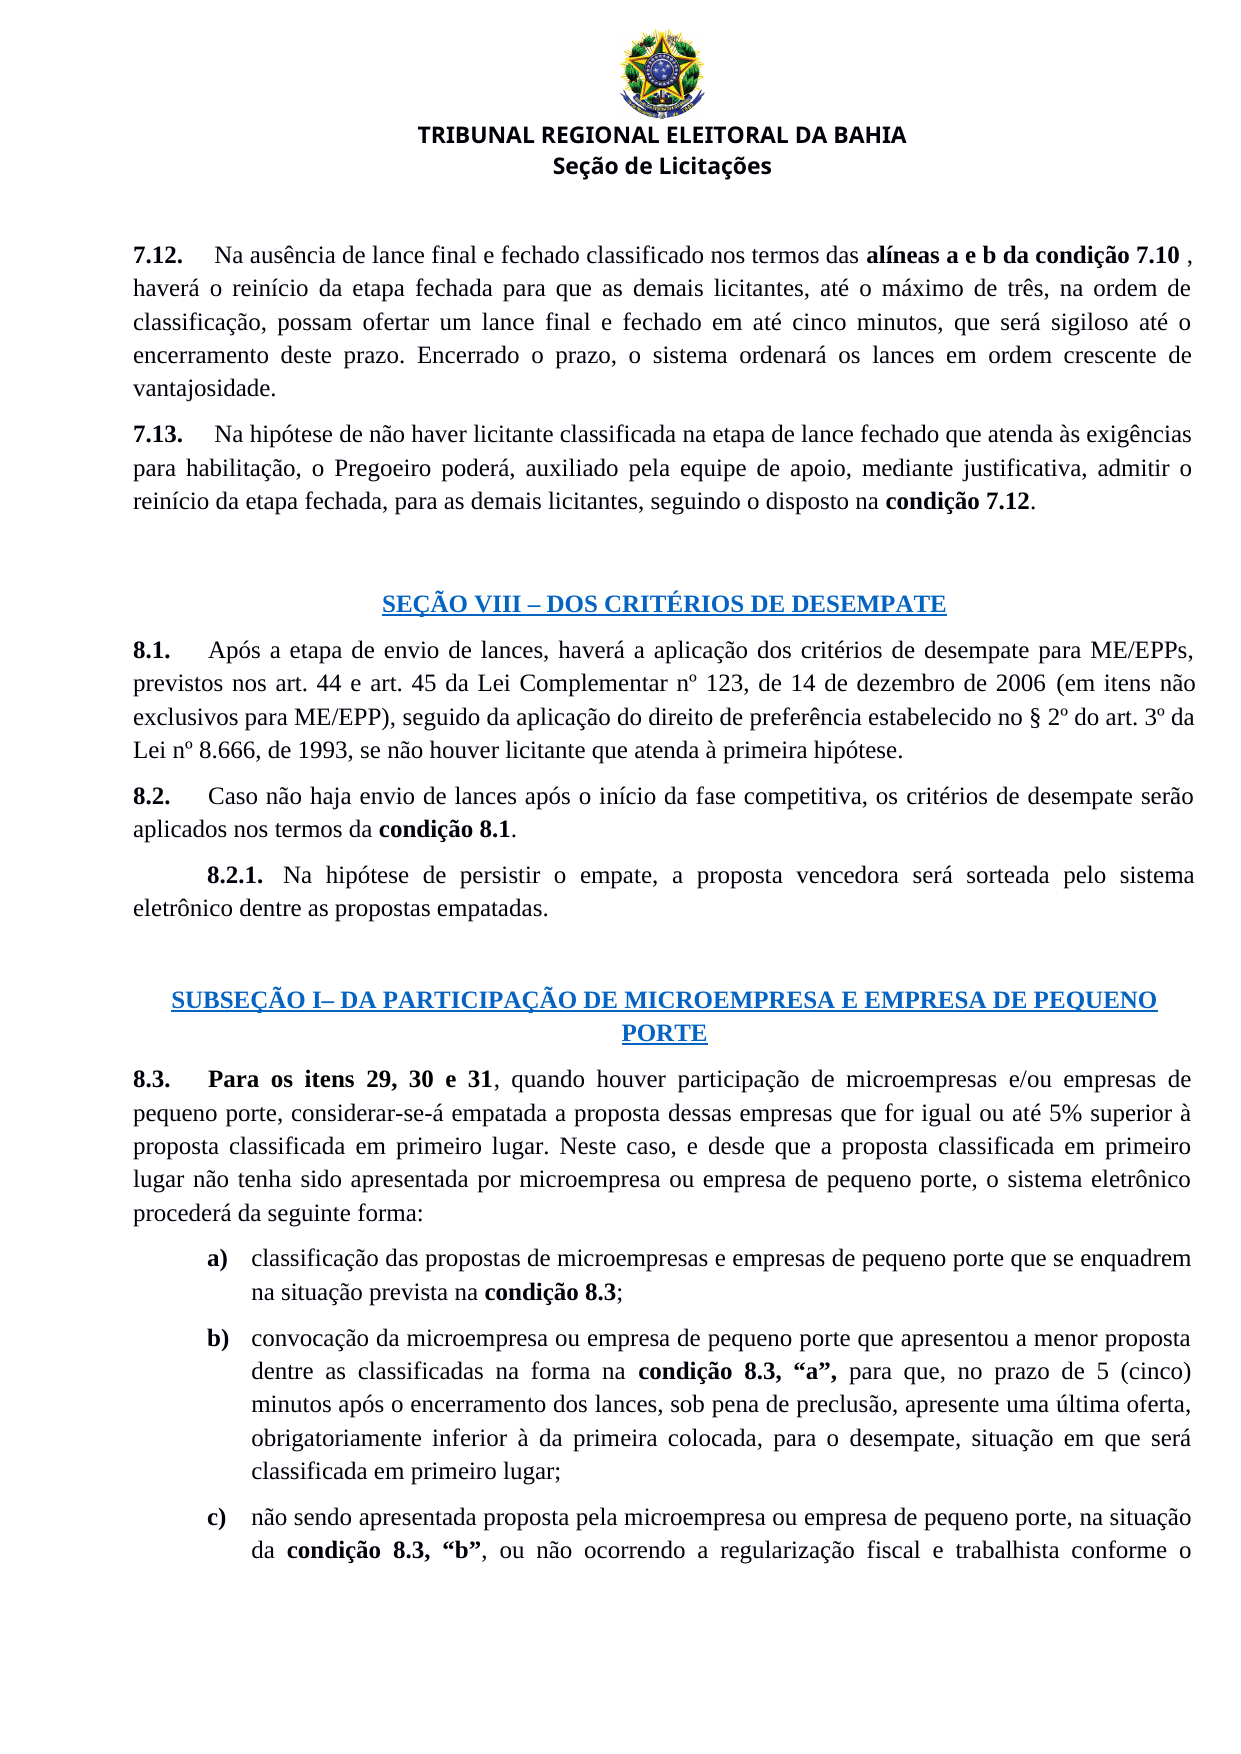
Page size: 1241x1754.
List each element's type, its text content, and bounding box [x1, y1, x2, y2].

text 7.12. Na ausência de lance final e fechado classificado nos termos das alíneas a e b da condição 7.10 , haverá o reinício da etapa fechada para que as demais licitantes, até o máximo de três, na ordem de classificação, possam ofertar um lance final e fechado em até cinco minutos, que será sigiloso até o encerramento deste prazo. Encerrado o prazo, o sistema ordenará os lances em ordem crescente de vantajosidade. [133, 237, 1193, 403]
text 8.3. Para os itens 29, 30 e 31, quando houver participação de microempresas e/ou empresas de pequeno porte, considerar-se-á empatada a proposta dessas empresas que for igual ou até 5% superior à proposta classificada em primeiro lugar. Neste caso, e desde que a proposta classificada em primeiro lugar não tenha sido apresentada por microempresa ou empresa de pequeno porte, o sistema eletrônico procederá da seguinte forma: [133, 1061, 1192, 1228]
list convocação da microempresa ou empresa de pequeno porte que apresentou a menor proposta dentre as classificadas na forma na condição 8.3, “a”, para que, no prazo de 5 (cinco) minutos após o encerramento dos lances, sob pena de preclusão, apresente uma última oferta, obrigatoriamente inferior à da primeira colocada, para o desempate, situação em que será classificada em primeiro lugar; [207, 1319, 1192, 1486]
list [207, 1498, 1192, 1565]
list classificação das propostas de microempresas e empresas de pequeno porte que se enquadrem na situação prevista na condição 8.3; [207, 1240, 1192, 1307]
text SUBSEÇÃO I– DA PARTICIPAÇÃO DE MICROEMPRESA E EMPRESA DE PEQUENO PORTE [133, 982, 1196, 1048]
text 8.1. Após a etapa de envio de lances, haverá a aplicação dos critérios de desempate para ME/EPPs, previstos nos art. 44 e art. 45 da Lei Complementar nº 123, de 14 de dezembro de 2006 (em itens não exclusivos para ME/EPP), seguido da aplicação do direito de preferência estabelecido no § 2º do art. 3º da Lei nº 8.666, de 1993, se não houver licitante que atenda à primeira hipótese. [133, 632, 1196, 765]
text 7.13. Na hipótese de não haver licitante classificada na etapa de lance fechado que atenda às exigências para habilitação, o Pregoeiro poderá, auxiliado pela equipe de apoio, mediante justificativa, admitir o reinício da etapa fechada, para as demais licitantes, seguindo o disposto na condição 7.12. [133, 416, 1193, 516]
text 8.2.1. Na hipótese de persistir o empate, a proposta vencedora será sorteada pelo sistema eletrônico dentre as propostas empatadas. [133, 857, 1196, 923]
text 8.2. Caso não haja envio de lances após o início da fase competitiva, os critérios de desempate serão aplicados nos termos da condição 8.1. [133, 778, 1196, 844]
text SEÇÃO VIII – DOS CRITÉRIOS DE DESEMPATE [133, 586, 1196, 619]
